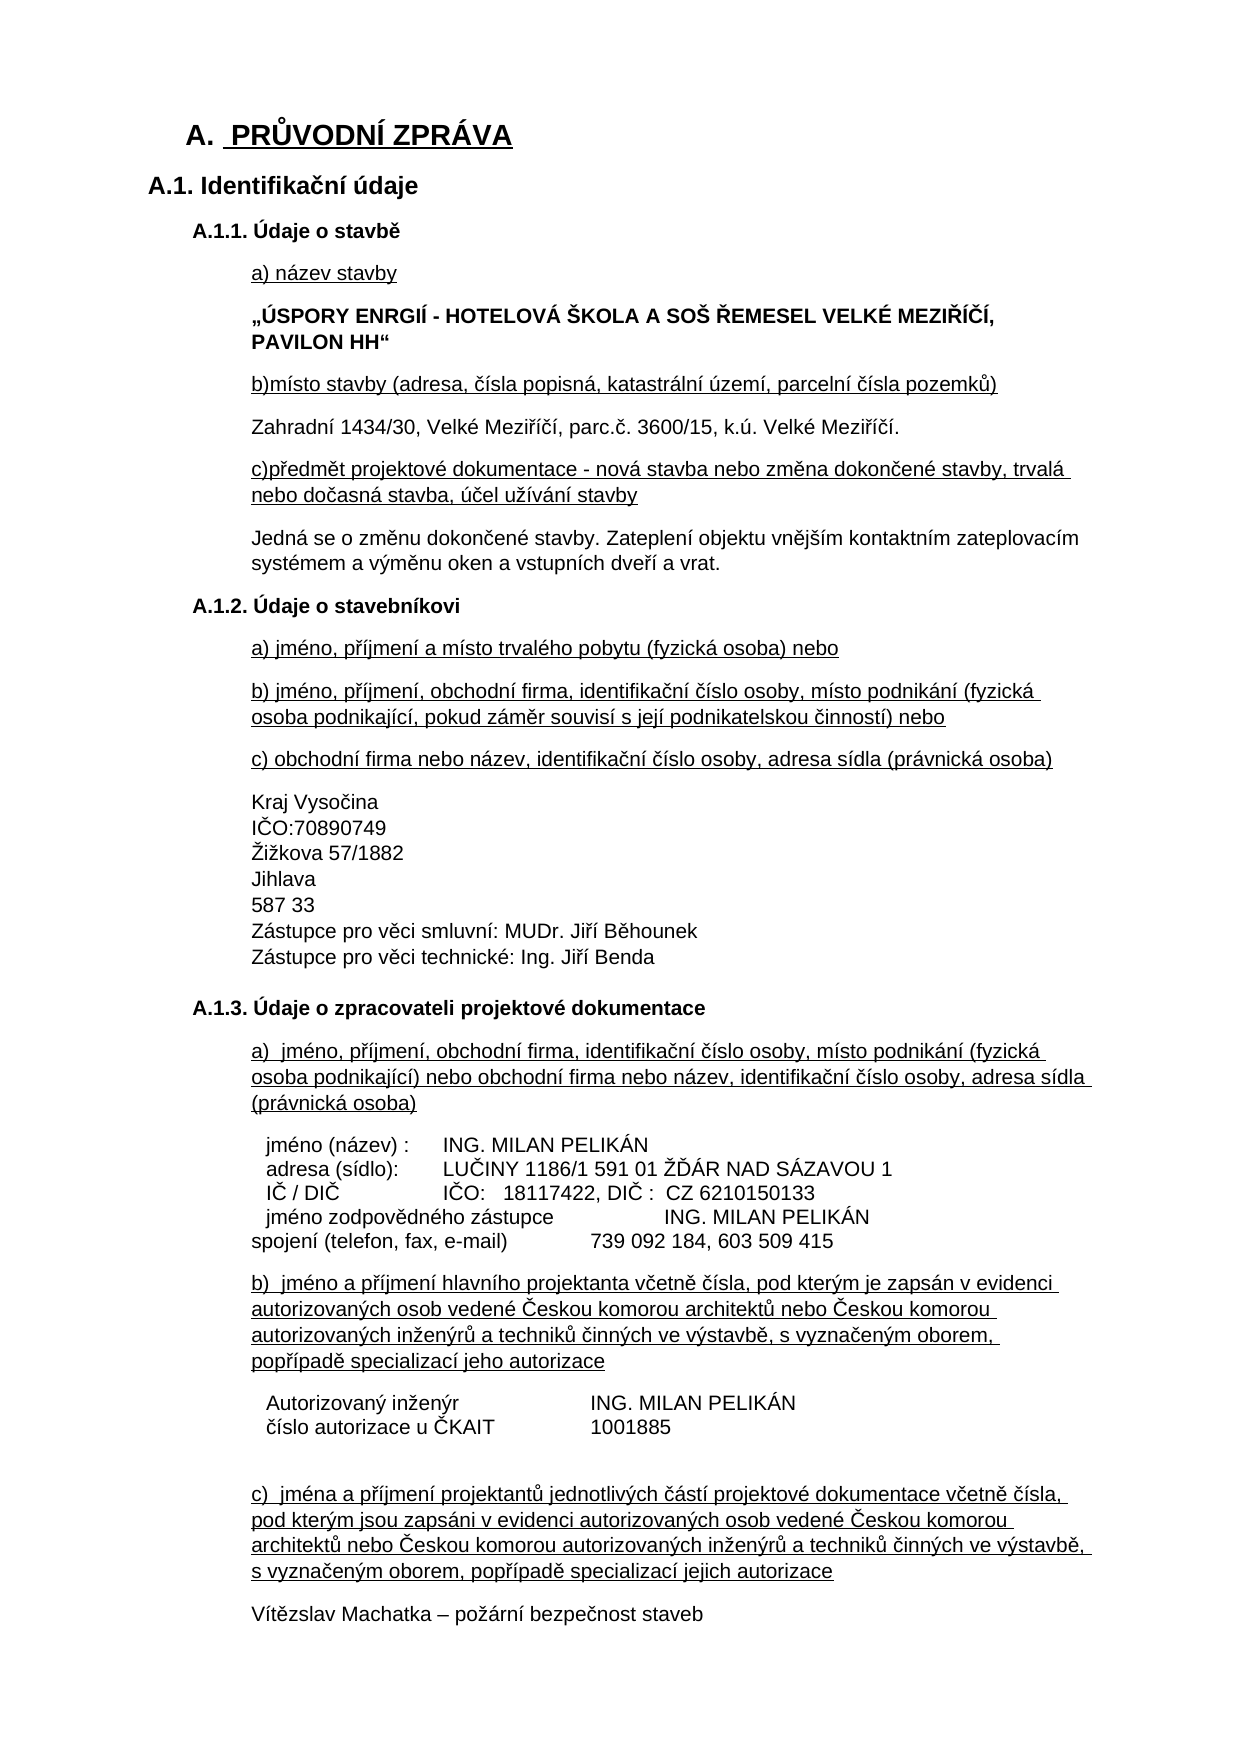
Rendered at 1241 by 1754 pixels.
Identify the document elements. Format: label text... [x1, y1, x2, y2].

text Autorizovaný inženýr ING. MILAN PELIKÁN [266, 1391, 1093, 1415]
text IČO:70890749 [251, 815, 1093, 839]
text „ÚSPORY ENRGIÍ - HOTELOVÁ ŠKOLA A SOŠ ŘEMESEL VELKÉ MEZIŘÍČÍ, PAVILON HH“ [251, 304, 1093, 353]
text adresa (sídlo): LUČINY 1186/1 591 01 ŽĎÁR NAD SÁZAVOU 1 [266, 1157, 1093, 1181]
text c)předmět projektové dokumentace - nová stavba nebo změna dokončené stavby, trvalá nebo dočasná stavba, účel užívání stavby [251, 457, 1093, 507]
text jméno zodpovědného zástupce ING. MILAN PELIKÁN [266, 1205, 1093, 1229]
text Zástupce pro věci smluvní: MUDr. Jiří Běhounek [251, 919, 1093, 943]
list PRŮVODNÍ ZPRÁVA [185, 118, 1093, 152]
text Kraj Vysočina [251, 789, 1093, 813]
text c) jména a příjmení projektantů jednotlivých částí projektové dokumentace včetně čísla, pod kterým jsou zapsáni v evidenci autorizovaných osob vedené Českou komorou architektů nebo Českou komorou autorizovaných inženýrů a techniků činných ve výstavbě, s vyznačeným oborem, popřípadě specializací jejich autorizace [251, 1482, 1093, 1583]
text b) jméno, příjmení, obchodní firma, identifikační číslo osoby, místo podnikání (fyzická osoba podnikající, pokud záměr souvisí s její podnikatelskou činností) nebo [251, 679, 1093, 728]
text Jedná se o změnu dokončené stavby. Zateplení objektu vnějším kontaktním zateplovacím systémem a výměnu oken a vstupních dveří a vrat. [251, 525, 1093, 575]
text A.1.3. Údaje o zpracovateli projektové dokumentace [148, 996, 1093, 1020]
text Zahradní 1434/30, Velké Meziříčí, parc.č. 3600/15, k.ú. Velké Meziříčí. [251, 414, 1093, 438]
text Zástupce pro věci technické: Ing. Jiří Benda [251, 944, 1093, 968]
text A.1. Identifikační údaje [148, 171, 1093, 200]
text b) jméno a příjmení hlavního projektanta včetně čísla, pod kterým je zapsán v evidenci autorizovaných osob vedené Českou komorou architektů nebo Českou komorou autorizovaných inženýrů a techniků činných ve výstavbě, s vyznačeným oborem, popřípadě specializací jeho autorizace [251, 1271, 1093, 1373]
text a) jméno, příjmení, obchodní firma, identifikační číslo osoby, místo podnikání (fyzická osoba podnikající) nebo obchodní firma nebo název, identifikační číslo osoby, adresa sídla (právnická osoba) [251, 1039, 1093, 1114]
text IČ / DIČ IČO: 18117422, DIČ : CZ 6210150133 [266, 1181, 1093, 1205]
text číslo autorizace u ČKAIT 1001885 [266, 1415, 1093, 1439]
text 587 33 [251, 893, 1093, 917]
text jméno (název) : ING. MILAN PELIKÁN [266, 1133, 1093, 1157]
text Vítězslav Machatka – požární bezpečnost staveb [251, 1602, 1093, 1626]
text Jihlava [251, 867, 1093, 891]
text spojení (telefon, fax, e-mail) 739 092 184, 603 509 415 [251, 1229, 1093, 1253]
text Žižkova 57/1882 [251, 841, 1093, 865]
text c) obchodní firma nebo název, identifikační číslo osoby, adresa sídla (právnická osoba) [148, 747, 1093, 771]
text A.1.2. Údaje o stavebníkovi [148, 594, 1093, 618]
text a) název stavby [148, 261, 1093, 285]
text a) jméno, příjmení a místo trvalého pobytu (fyzická osoba) nebo [148, 636, 1093, 660]
text A.1.1. Údaje o stavbě [148, 219, 1093, 243]
text b)místo stavby (adresa, čísla popisná, katastrální území, parcelní čísla pozemků) [148, 372, 1093, 396]
